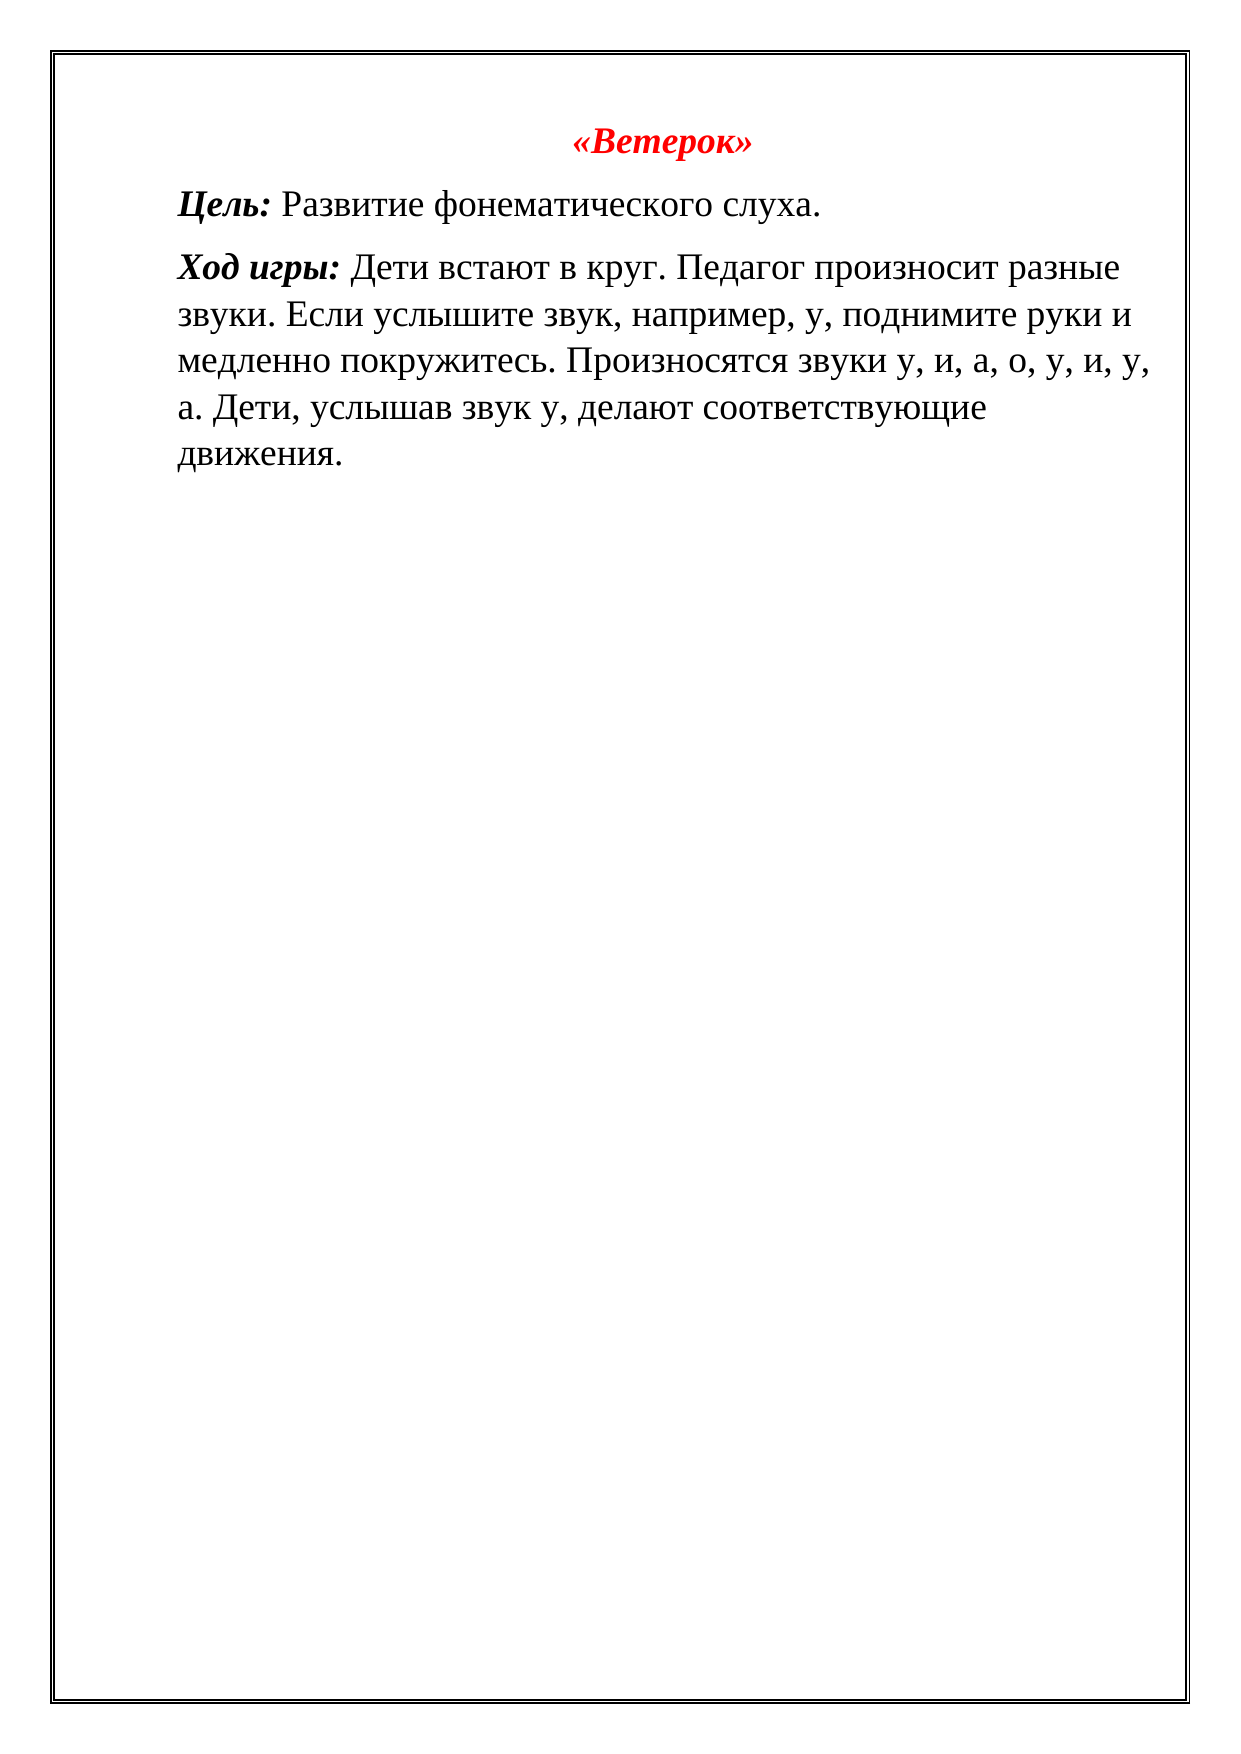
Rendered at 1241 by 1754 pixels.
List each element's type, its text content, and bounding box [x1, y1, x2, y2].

text «Ветерок» [177, 118, 1152, 161]
text Цель: Развитие фонематического слуха. [177, 181, 1152, 224]
text Ход игры: Дети встают в круг. Педагог произносит разные звуки. Если услышите звук, например, у, поднимите руки и медленно покружитесь. Произносятся звуки у, и, а, о, у, и, у, а. Дети, услышав звук у, делают соответствующие движения. [177, 244, 1152, 474]
